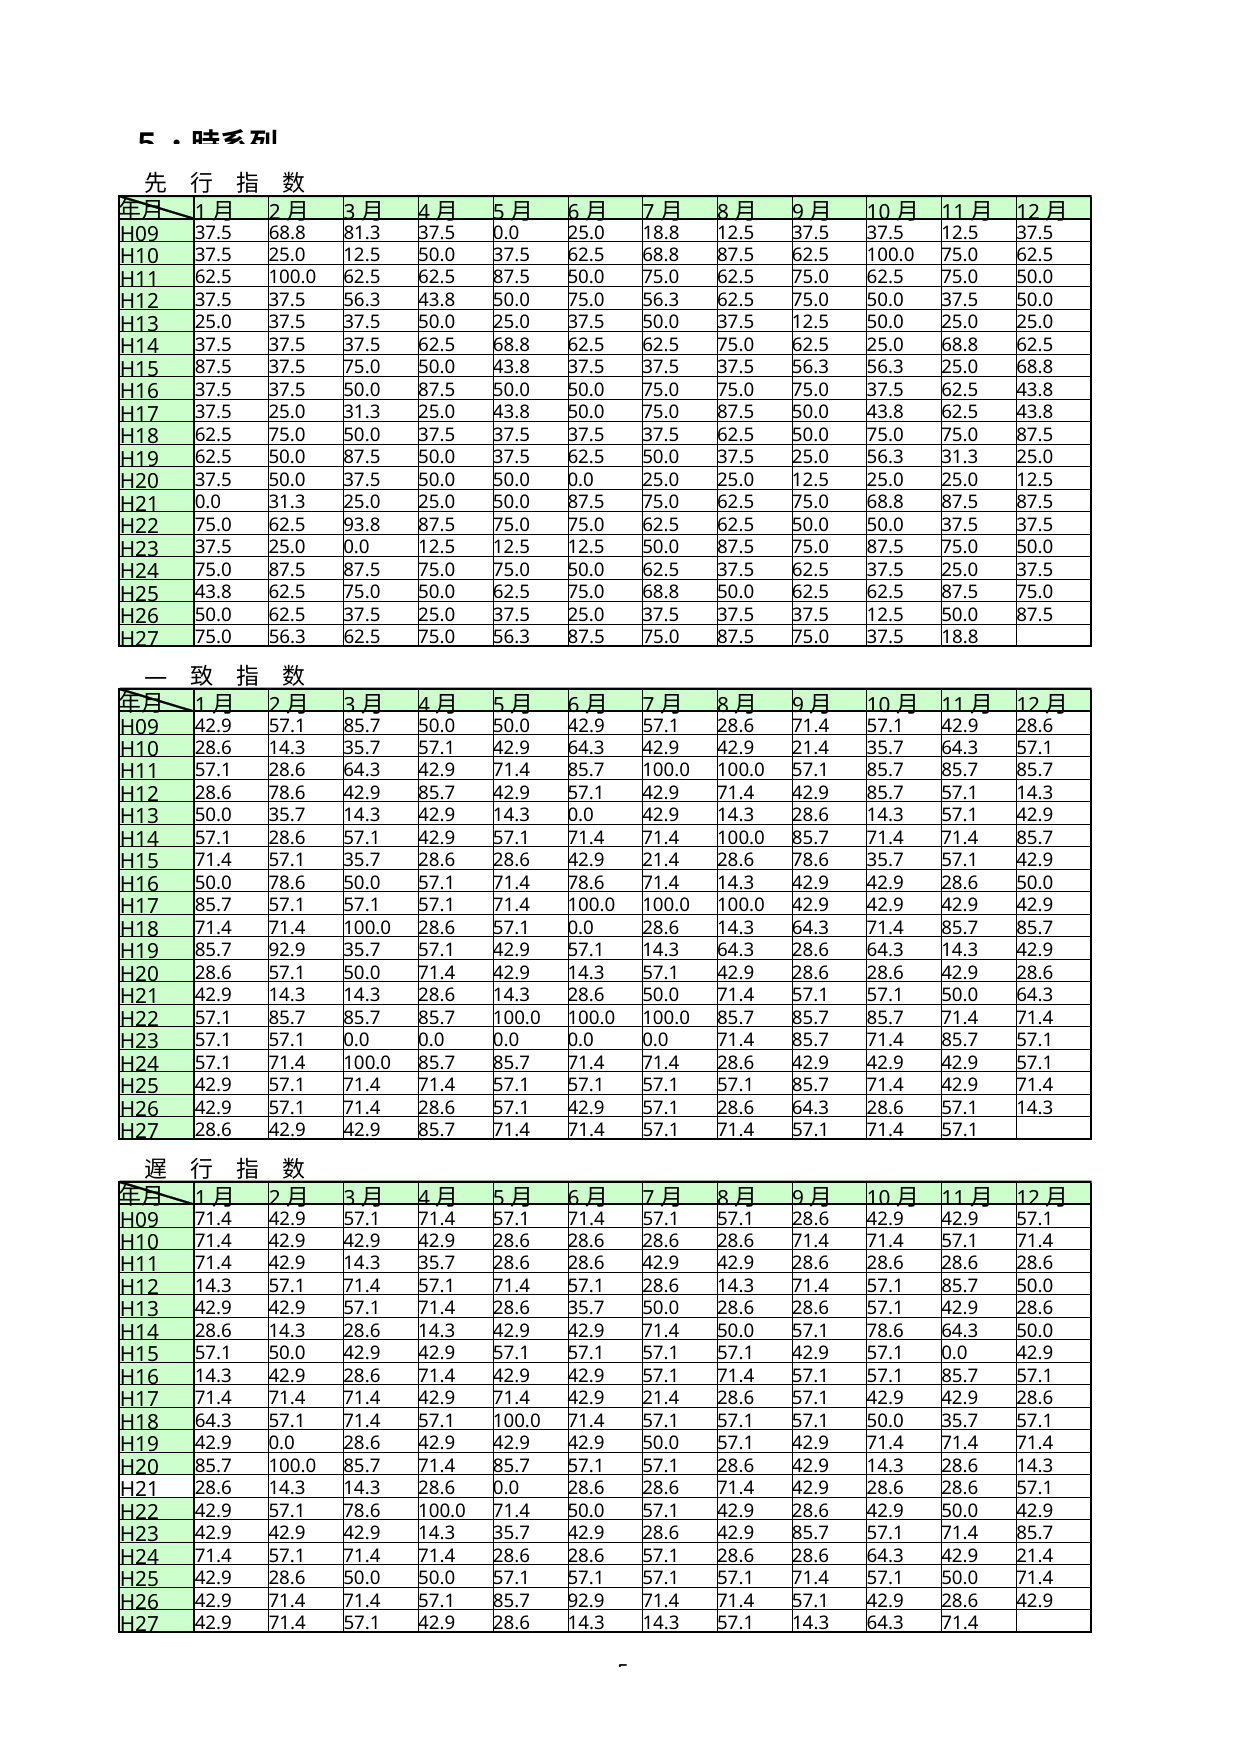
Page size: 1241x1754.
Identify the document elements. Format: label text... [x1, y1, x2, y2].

text 遅 行 指 数 [144, 1153, 1159, 1184]
list 致 指 数 [144, 660, 1159, 691]
subtitle 先 行 指 数 [144, 167, 1159, 198]
